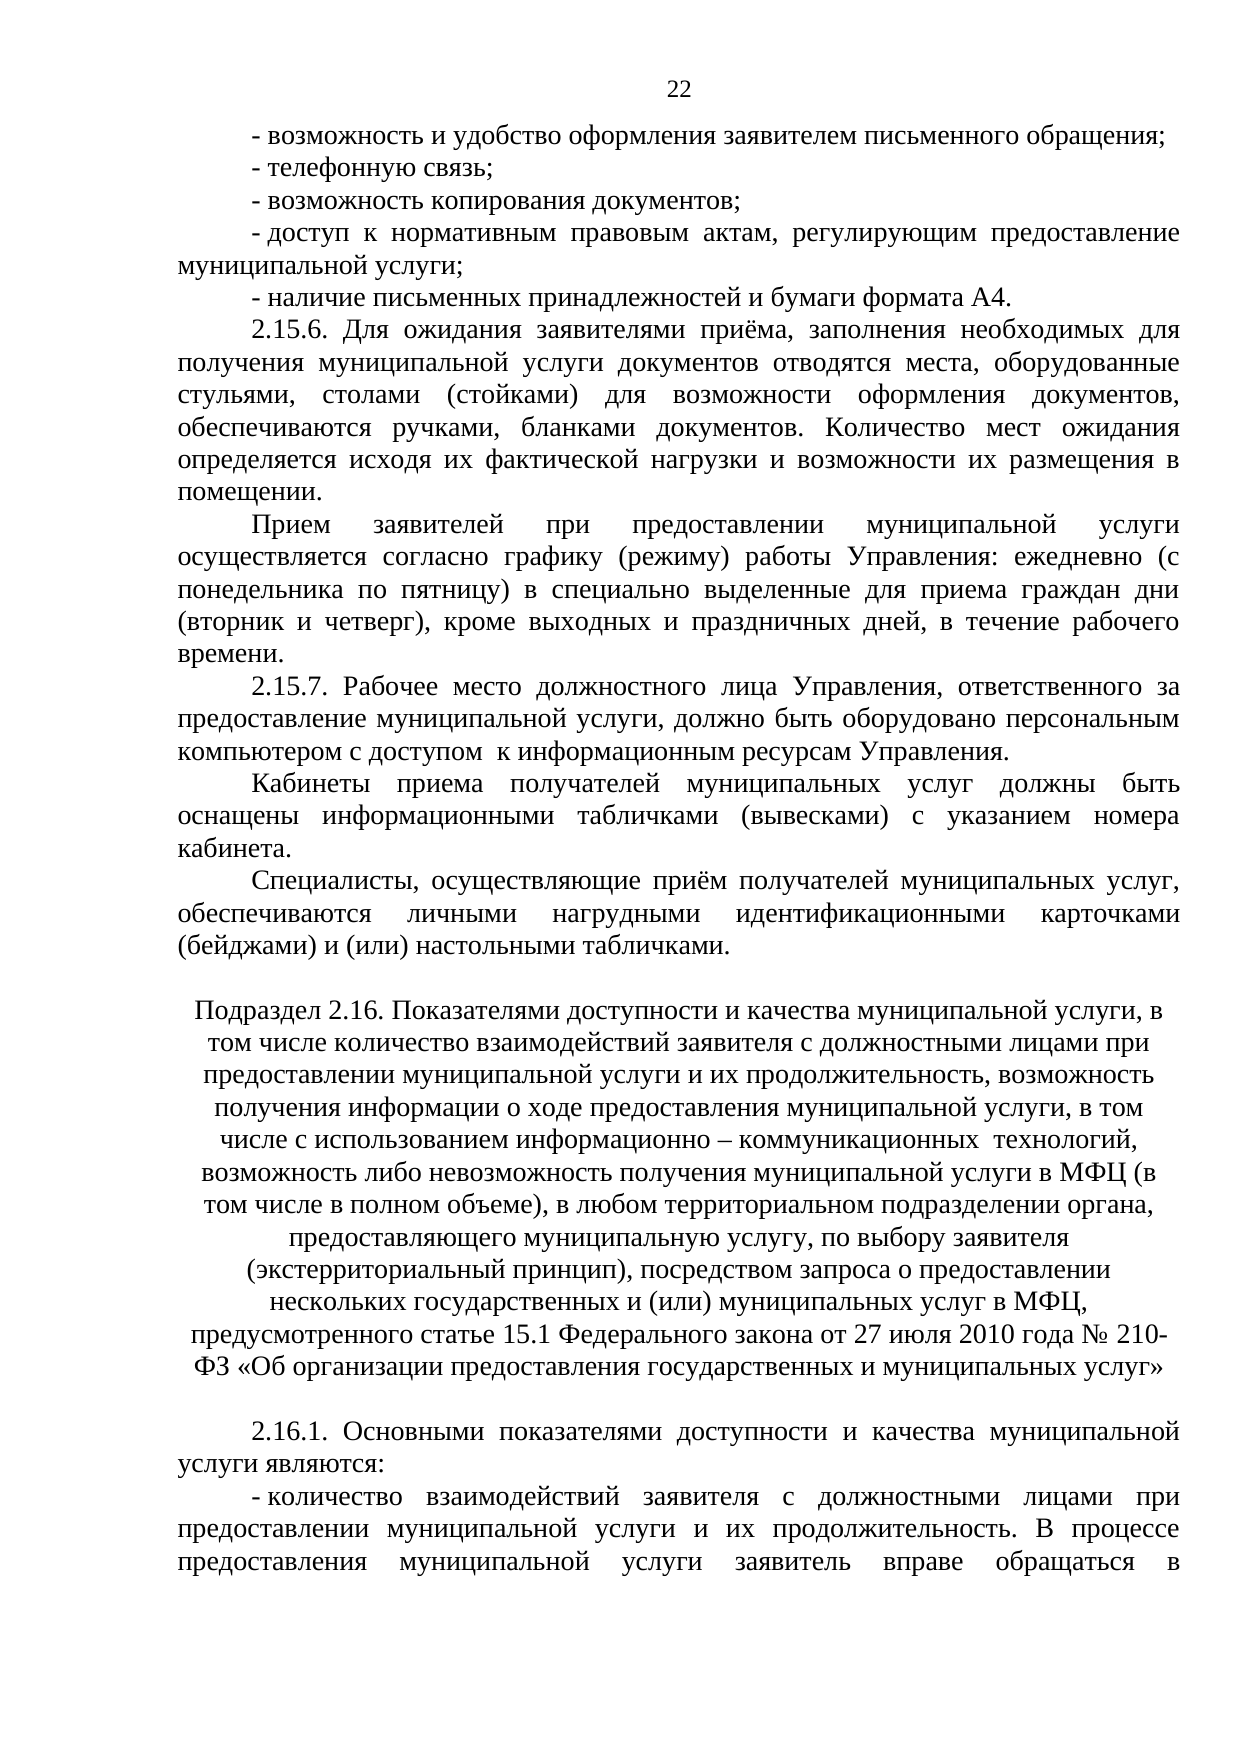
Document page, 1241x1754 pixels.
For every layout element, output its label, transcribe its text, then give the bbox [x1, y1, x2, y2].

text Кабинеты приема получателей муниципальных услуг должны быть оснащены информационными табличками (вывесками) с указанием номера кабинета. [177, 766, 1181, 863]
text 2.15.7. Рабочее место должностного лица Управления, ответственного за предоставление муниципальной услуги, должно быть оборудовано персональным компьютером с доступом к информационным ресурсам Управления. [177, 669, 1181, 766]
text Специалисты, осуществляющие приём получателей муниципальных услуг, обеспечиваются личными нагрудными идентификационными карточками (бейджами) и (или) настольными табличками. [177, 863, 1181, 960]
text 2.15.6. Для ожидания заявителями приёма, заполнения необходимых для получения муниципальной услуги документов отводятся места, оборудованные стульями, столами (стойками) для возможности оформления документов, обеспечиваются ручками, бланками документов. Количество мест ожидания определяется исходя их фактической нагрузки и возможности их размещения в помещении. [177, 312, 1181, 507]
text - возможность копирования документов; [177, 183, 1181, 215]
text - телефонную связь; [177, 151, 1181, 183]
text Прием заявителей при предоставлении муниципальной услуги осуществляется согласно графику (режиму) работы Управления: ежедневно (с понедельника по пятницу) в специально выделенные для приема граждан дни (вторник и четверг), кроме выходных и праздничных дней, в течение рабочего времени. [177, 507, 1181, 669]
text - возможность и удобство оформления заявителем письменного обращения; [177, 118, 1181, 151]
text Подраздел 2.16. Показателями доступности и качества муниципальной услуги, в том числе количество взаимодействий заявителя с должностными лицами при предоставлении муниципальной услуги и их продолжительность, возможность получения информации о ходе предоставления муниципальной услуги, в том числе с использованием информационно – коммуникационных технологий, возможность либо невозможность получения муниципальной услуги в МФЦ (в том числе в полном объеме), в любом территориальном подразделении органа, предоставляющего муниципальную услугу, по выбору заявителя (экстерриториальный принцип), посредством запроса о предоставлении нескольких государственных и (или) муниципальных услуг в МФЦ, предусмотренного статье 15.1 Федерального закона от 27 июля 2010 года № 210-ФЗ «Об организации предоставления государственных и муниципальных услуг» [177, 993, 1181, 1382]
text 2.16.1. Основными показателями доступности и качества муниципальной услуги являются: [177, 1414, 1181, 1479]
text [177, 1479, 1181, 1576]
text - наличие письменных принадлежностей и бумаги формата А4. [177, 280, 1181, 312]
text - доступ к нормативным правовым актам, регулирующим предоставление муниципальной услуги; [177, 215, 1181, 280]
